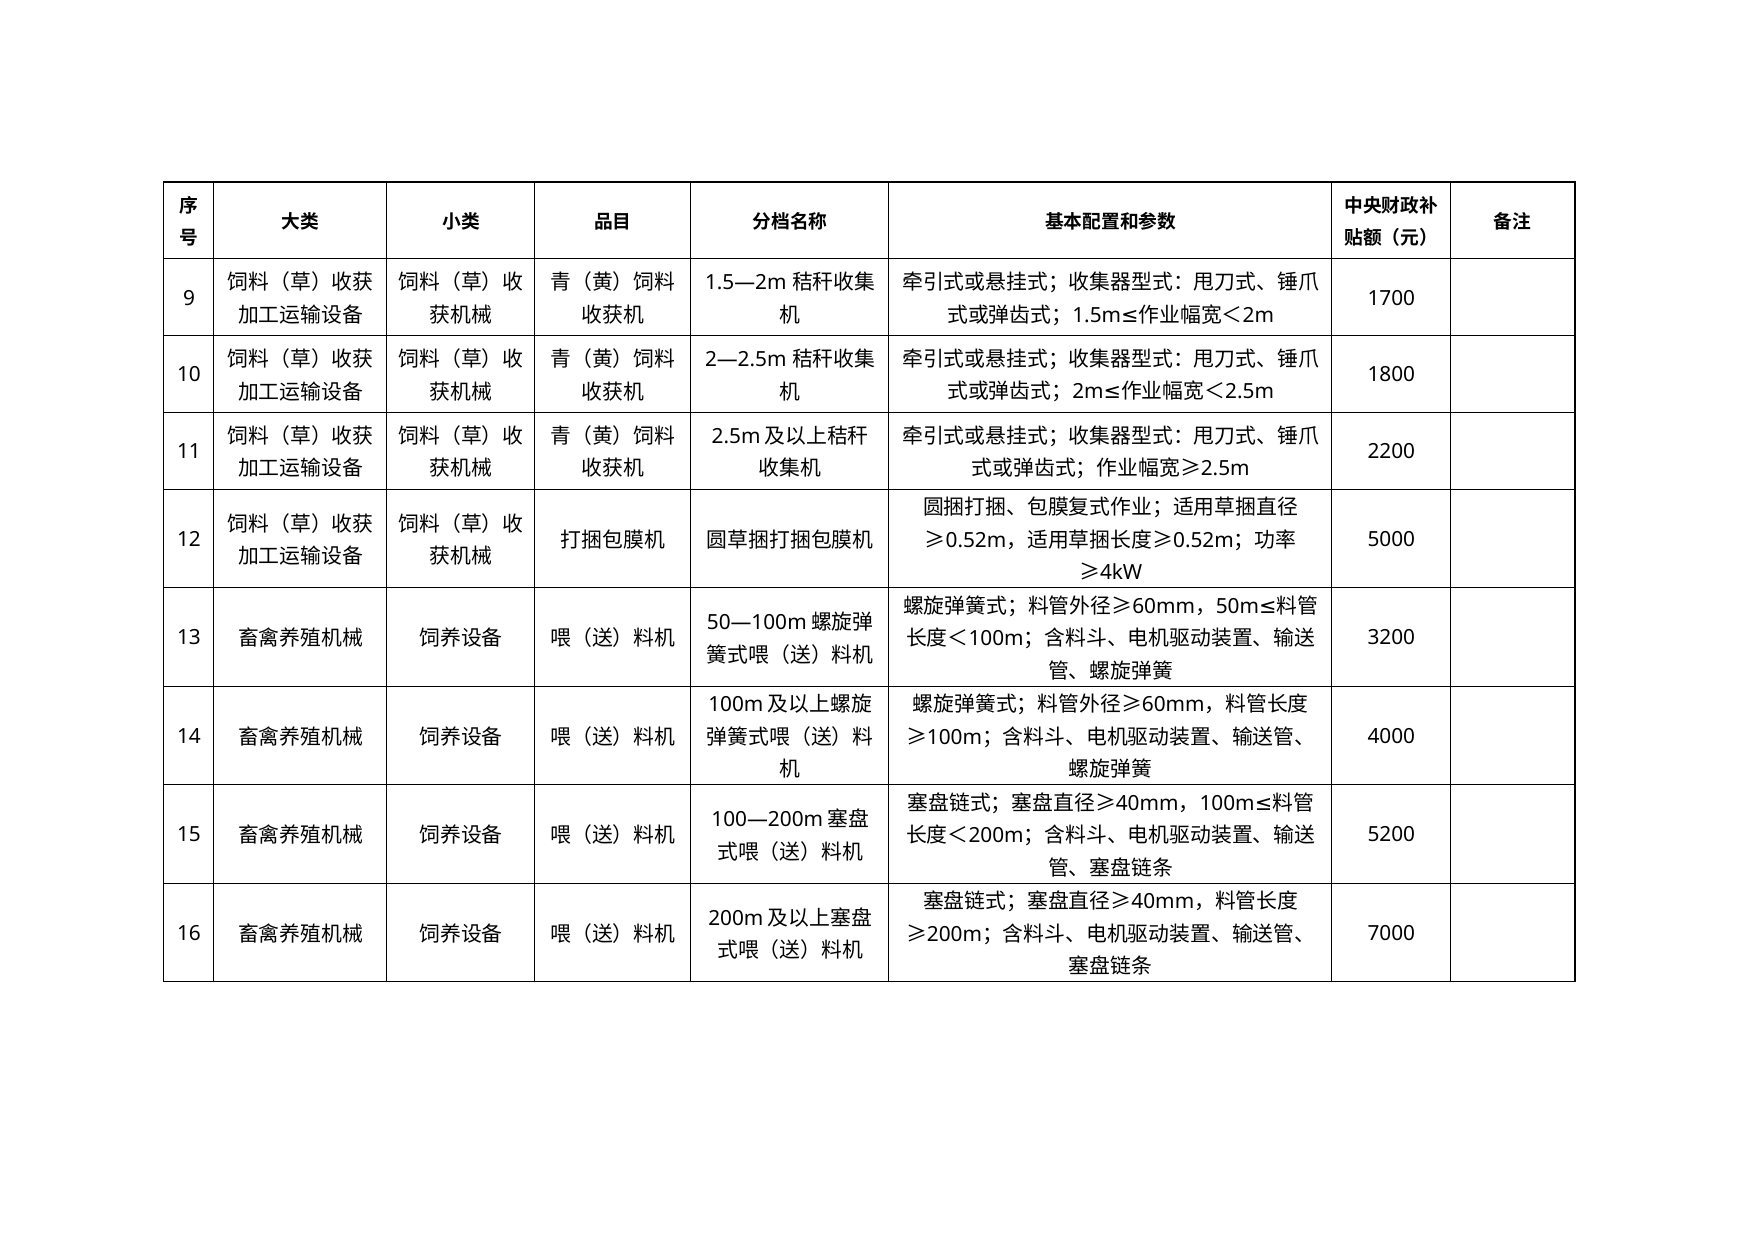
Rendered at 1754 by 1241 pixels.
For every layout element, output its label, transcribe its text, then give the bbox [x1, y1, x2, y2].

table_cell 饲料（草）收获加工运输设备 [214, 336, 386, 412]
table_cell 螺旋弹簧式；料管外径≥60mm，50m≤料管长度＜100m；含料斗、电机驱动装置、输送管、螺旋弹簧 [889, 588, 1331, 686]
table_cell 饲养设备 [387, 884, 534, 981]
table_cell 喂（送）料机 [535, 884, 690, 981]
table_cell 100m及以上螺旋弹簧式喂（送）料机 [691, 687, 888, 784]
table_cell 13 [164, 588, 213, 686]
table_cell [1451, 413, 1574, 488]
table_cell 14 [164, 687, 213, 784]
table_header 中央财政补贴额（元） [1332, 183, 1450, 258]
table_cell 1.5—2m 秸秆收集机 [691, 259, 888, 335]
table_header 备注 [1451, 183, 1574, 258]
table_cell 100—200m塞盘式喂（送）料机 [691, 785, 888, 883]
table_cell 5000 [1332, 490, 1450, 587]
table_cell 200m及以上塞盘式喂（送）料机 [691, 884, 888, 981]
table_cell 饲料（草）收获机械 [387, 336, 534, 412]
table_cell 牵引式或悬挂式；收集器型式：甩刀式、锤爪式或弹齿式；作业幅宽≥2.5m [889, 413, 1331, 488]
table_cell 5200 [1332, 785, 1450, 883]
table_cell 1700 [1332, 259, 1450, 335]
table_cell 饲料（草）收获加工运输设备 [214, 259, 386, 335]
table_header 品目 [535, 183, 690, 258]
table_cell 圆草捆打捆包膜机 [691, 490, 888, 587]
table_cell 饲料（草）收获机械 [387, 490, 534, 587]
table_header 序号 [164, 183, 213, 258]
table_cell 畜禽养殖机械 [214, 785, 386, 883]
table_cell 饲养设备 [387, 687, 534, 784]
table_cell [1451, 336, 1574, 412]
table_header 基本配置和参数 [889, 183, 1331, 258]
table_cell 青（黄）饲料收获机 [535, 336, 690, 412]
table_cell [1451, 785, 1574, 883]
table_cell 饲养设备 [387, 588, 534, 686]
table_cell 2200 [1332, 413, 1450, 488]
table_cell 11 [164, 413, 213, 488]
table_cell 圆捆打捆、包膜复式作业；适用草捆直径≥0.52m，适用草捆长度≥0.52m；功率≥4kW [889, 490, 1331, 587]
table_cell [1451, 490, 1574, 587]
table_cell 16 [164, 884, 213, 981]
table_cell 15 [164, 785, 213, 883]
table_cell 饲料（草）收获加工运输设备 [214, 490, 386, 587]
table_cell 2—2.5m 秸秆收集机 [691, 336, 888, 412]
table_header 分档名称 [691, 183, 888, 258]
table_cell 10 [164, 336, 213, 412]
table_cell 牵引式或悬挂式；收集器型式：甩刀式、锤爪式或弹齿式；2m≤作业幅宽＜2.5m [889, 336, 1331, 412]
table_cell 青（黄）饲料收获机 [535, 259, 690, 335]
table_cell 4000 [1332, 687, 1450, 784]
table_cell 塞盘链式；塞盘直径≥40mm，料管长度≥200m；含料斗、电机驱动装置、输送管、塞盘链条 [889, 884, 1331, 981]
table_cell 50—100m螺旋弹簧式喂（送）料机 [691, 588, 888, 686]
table_cell 饲料（草）收获机械 [387, 259, 534, 335]
table_cell [1451, 687, 1574, 784]
table_cell 饲养设备 [387, 785, 534, 883]
table_cell 饲料（草）收获加工运输设备 [214, 413, 386, 488]
table_cell 3200 [1332, 588, 1450, 686]
table_cell 喂（送）料机 [535, 588, 690, 686]
table_cell [1451, 259, 1574, 335]
table_cell 青（黄）饲料收获机 [535, 413, 690, 488]
table_cell 喂（送）料机 [535, 785, 690, 883]
table_cell 9 [164, 259, 213, 335]
table_cell 塞盘链式；塞盘直径≥40mm，100m≤料管长度＜200m；含料斗、电机驱动装置、输送管、塞盘链条 [889, 785, 1331, 883]
table_cell 7000 [1332, 884, 1450, 981]
table_cell 打捆包膜机 [535, 490, 690, 587]
table_cell 喂（送）料机 [535, 687, 690, 784]
table_cell [1451, 884, 1574, 981]
table_cell 畜禽养殖机械 [214, 884, 386, 981]
table_cell 畜禽养殖机械 [214, 588, 386, 686]
table_cell [1451, 588, 1574, 686]
table_cell 1800 [1332, 336, 1450, 412]
table_cell 畜禽养殖机械 [214, 687, 386, 784]
table_cell 饲料（草）收获机械 [387, 413, 534, 488]
table_cell 螺旋弹簧式；料管外径≥60mm，料管长度≥100m；含料斗、电机驱动装置、输送管、螺旋弹簧 [889, 687, 1331, 784]
table_cell 12 [164, 490, 213, 587]
table_header 小类 [387, 183, 534, 258]
table_cell 牵引式或悬挂式；收集器型式：甩刀式、锤爪式或弹齿式；1.5m≤作业幅宽＜2m [889, 259, 1331, 335]
table_cell 2.5m及以上秸秆收集机 [691, 413, 888, 488]
table_header 大类 [214, 183, 386, 258]
